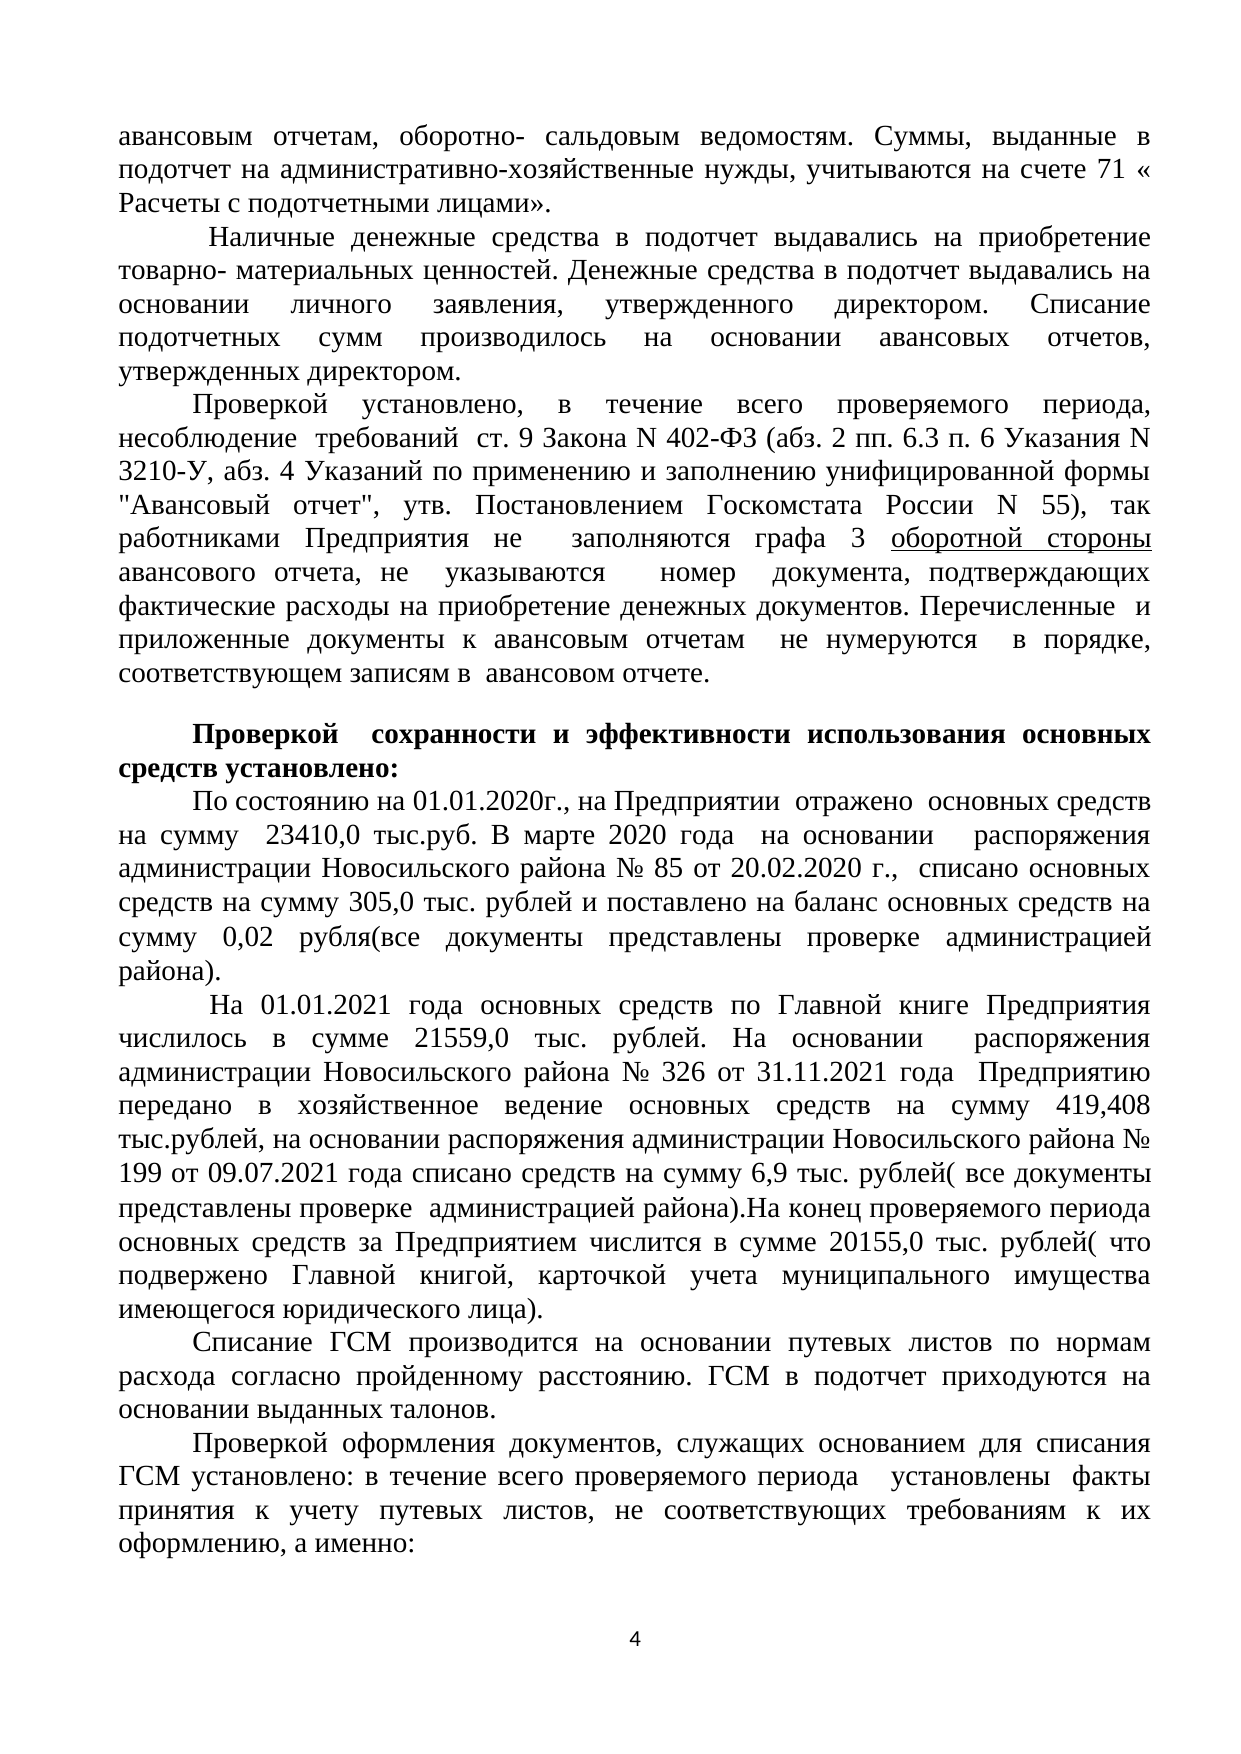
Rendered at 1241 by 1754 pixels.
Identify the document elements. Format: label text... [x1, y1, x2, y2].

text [118, 118, 1152, 219]
text Проверкой установлено, в течение всего проверяемого периода, несоблюдение требований ст. 9 Закона N 402-ФЗ (абз. 2 пп. 6.3 п. 6 Указания N 3210-У, абз. 4 Указаний по применению и заполнению унифицированной формы "Авансовый отчет", утв. Постановлением Госкомстата России N 55), так работниками Предприятия не заполняются графа 3 оборотной стороны авансового отчета, не указываются номер документа, подтверждающих фактические расходы на приобретение денежных документов. Перечисленные и приложенные документы к авансовым отчетам не нумеруются в порядке, соответствующем записям в авансовом отчете. [118, 386, 1152, 688]
text Проверкой оформления документов, служащих основанием для списания ГСМ установлено: в течение всего проверяемого периода установлены факты принятия к учету путевых листов, не соответствующих требованиям к их оформлению, а именно: [118, 1425, 1152, 1559]
text Наличные денежные средства в подотчет выдавались на приобретение товарно- материальных ценностей. Денежные средства в подотчет выдавались на основании личного заявления, утвержденного директором. Списание подотчетных сумм производилось на основании авансовых отчетов, утвержденных директором. [118, 219, 1152, 386]
text Списание ГСМ производится на основании путевых листов по нормам расхода согласно пройденному расстоянию. ГСМ в подотчет приходуются на основании выданных талонов. [118, 1324, 1152, 1425]
text На 01.01.2021 года основных средств по Главной книге Предприятия числилось в сумме 21559,0 тыс. рублей. На основании распоряжения администрации Новосильского района № 326 от 31.11.2021 года Предприятию передано в хозяйственное ведение основных средств на сумму 419,408 тыс.рублей, на основании распоряжения администрации Новосильского района № 199 от 09.07.2021 года списано средств на сумму 6,9 тыс. рублей( все документы представлены проверке администрацией района).На конец проверяемого периода основных средств за Предприятием числится в сумме 20155,0 тыс. рублей( что подвержено Главной книгой, карточкой учета муниципального имущества имеющегося юридического лица). [118, 987, 1152, 1324]
text Проверкой сохранности и эффективности использования основных средств установлено: [118, 716, 1152, 783]
text По состоянию на 01.01.2020г., на Предприятии отражено основных средств на сумму 23410,0 тыс.руб. В марте 2020 года на основании распоряжения администрации Новосильского района № 85 от 20.02.2020 г., списано основных средств на сумму 305,0 тыс. рублей и поставлено на баланс основных средств на сумму 0,02 рубля(все документы представлены проверке администрацией района). [118, 783, 1152, 987]
